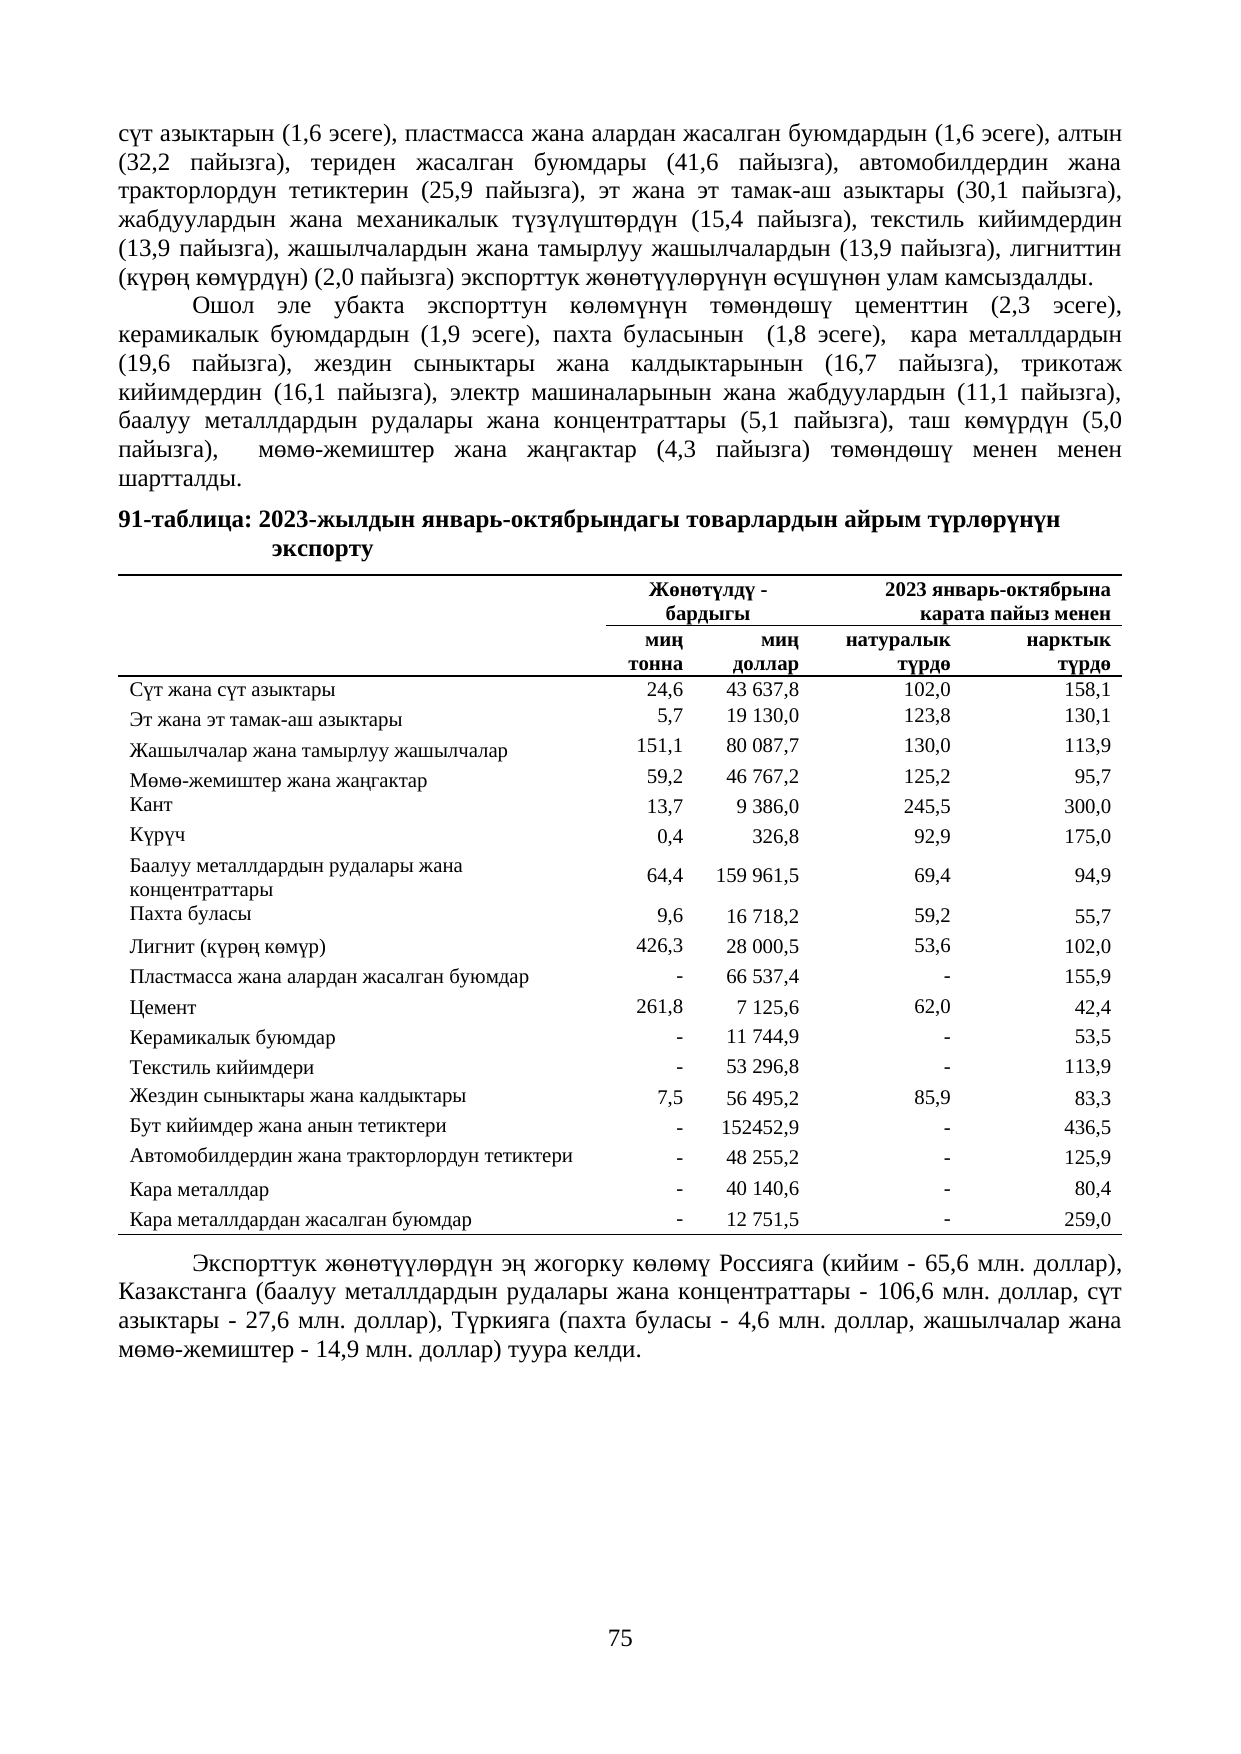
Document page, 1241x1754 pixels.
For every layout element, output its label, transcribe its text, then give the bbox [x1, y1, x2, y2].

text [118, 118, 1122, 291]
text 91-таблица: 2023-жылдын январь-октябрындагы товарлардын айрым түрлөрүнүн экспорту [118, 504, 1122, 562]
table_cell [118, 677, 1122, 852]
text Ошол эле убакта экспорттун көлөмүнүн төмөндөшү цементтин (2,3 эсеге), керамикалык буюмдардын (1,9 эсеге), пахта буласынын (1,8 эсеге), кара металлдардын (19,6 пайызга), жездин сыныктары жана калдыктарынын (16,7 пайызга), трикотаж кийимдердин (16,1 пайызга), электр машиналарынын жана жабдуулардын (11,1 пайызга), баалуу металлдардын рудалары жана концентраттары (5,1 пайызга), таш көмүрдүн (5,0 пайызга), мөмө-жемиштер жана жаңгактар (4,3 пайызга) төмөндөшү менен менен шартталды. [118, 291, 1122, 492]
text Экспорттук жөнөтүүлөрдүн эң жогорку көлөмү Россияга (кийим - 65,6 млн. доллар), Казакстанга (баалуу металлдардын рудалары жана концентраттары - 106,6 млн. доллар, сүт азыктары - 27,6 млн. доллар), Түркияга (пахта буласы - 4,6 млн. доллар, жашылчалар жана мөмө-жемиштер - 14,9 млн. доллар) туура келди. [118, 1248, 1122, 1363]
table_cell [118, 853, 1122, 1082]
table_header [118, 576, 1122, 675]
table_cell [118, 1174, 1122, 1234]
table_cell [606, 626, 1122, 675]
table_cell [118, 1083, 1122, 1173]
